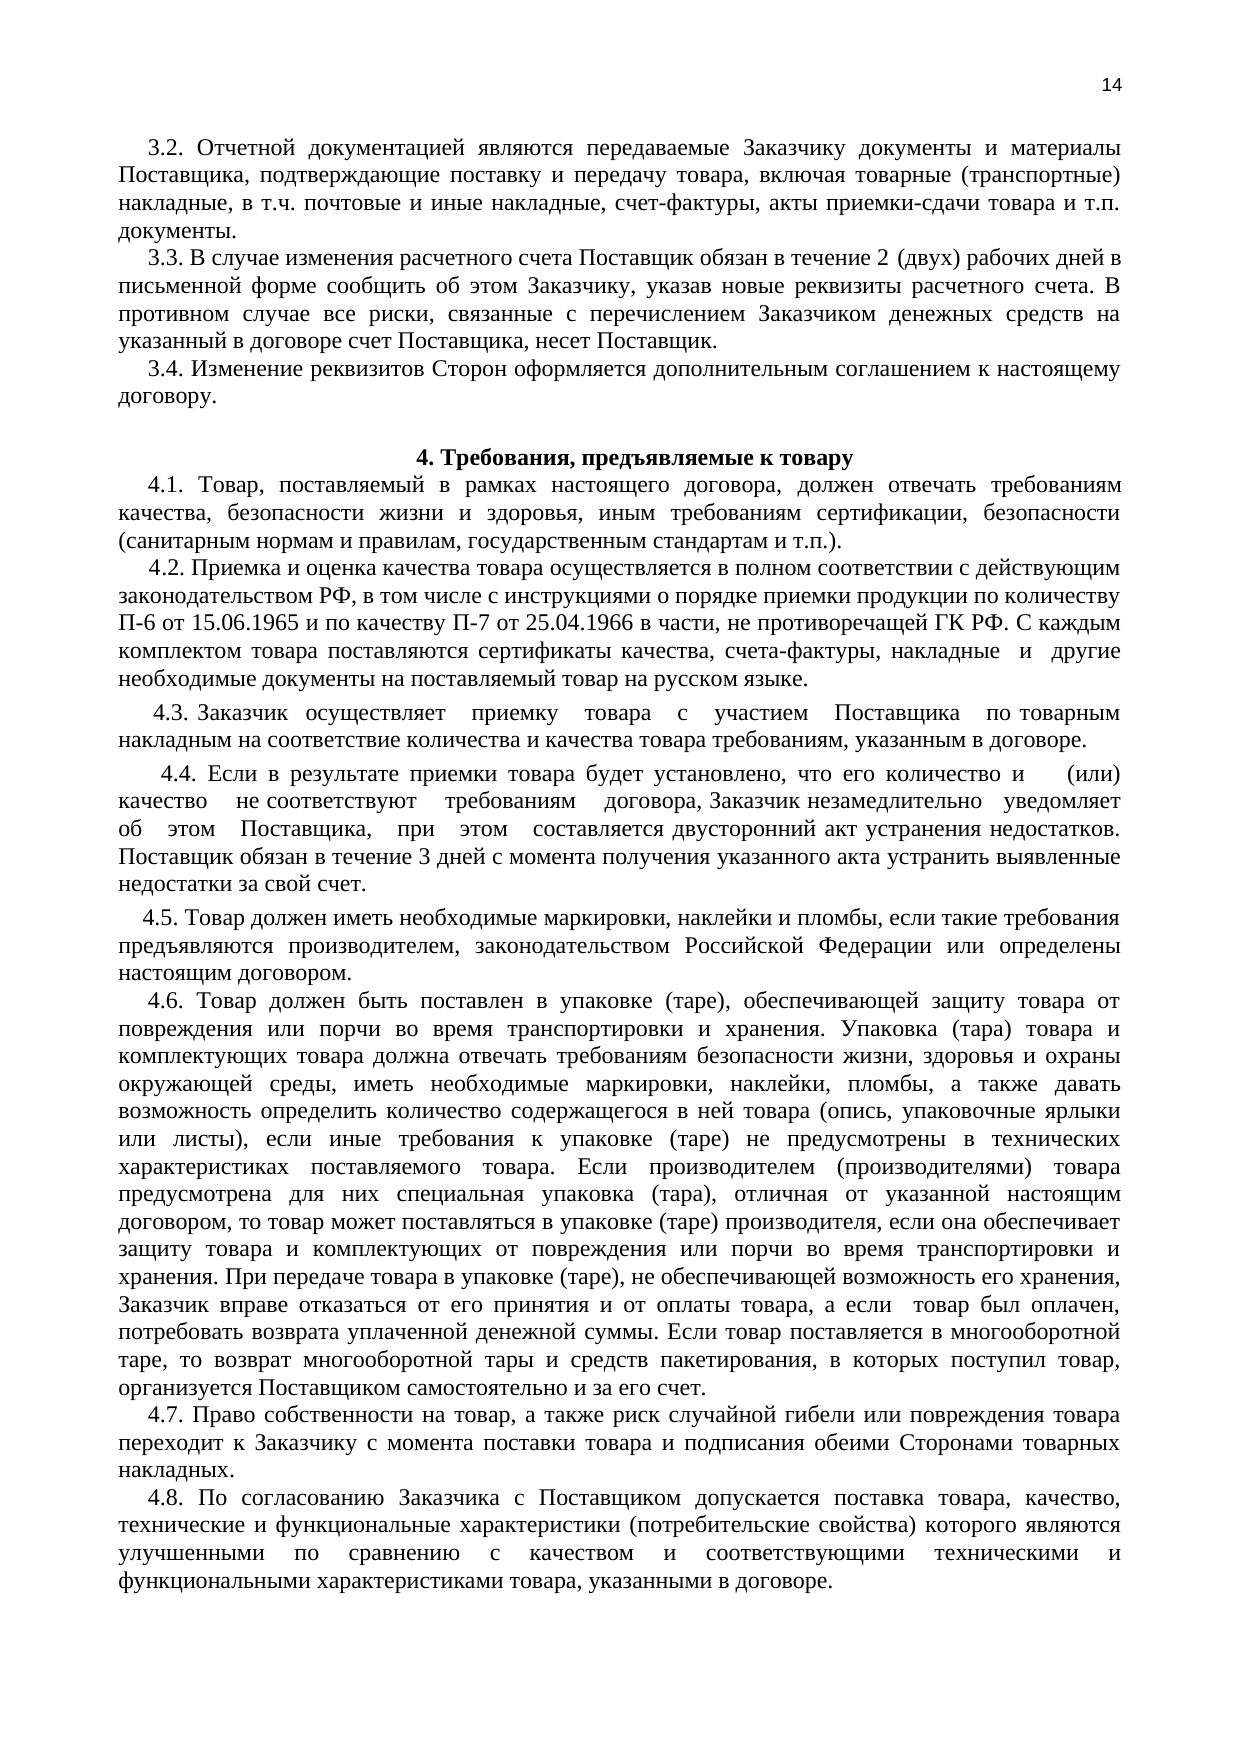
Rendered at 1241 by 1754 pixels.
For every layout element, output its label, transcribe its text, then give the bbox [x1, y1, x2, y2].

list 4.6. Товар должен быть поставлен в упаковке (таре), обеспечивающей защиту товара от повреждения или порчи во время транспортировки и хранения. Упаковка (тара) товара и комплектующих товара должна отвечать требованиям безопасности жизни, здоровья и охраны окружающей среды, иметь необходимые маркировки, наклейки, пломбы, а также давать возможность определить количество содержащегося в ней товара (опись, упаковочные ярлыки или листы), если иные требования к упаковке (таре) не предусмотрены в технических характеристиках поставляемого товара. Если производителем (производителями) товара предусмотрена для них специальная упаковка (тара), отличная от указанной настоящим договором, то товар может поставляться в упаковке (таре) производителя, если она обеспечивает защиту товара и комплектующих от повреждения или порчи во время транспортировки и хранения. При передаче товара в упаковке (таре), не обеспечивающей возможность его хранения, Заказчик вправе отказаться от его принятия и от оплаты товара, а если товар был оплачен, потребовать возврата уплаченной денежной суммы. Если товар поставляется в многооборотной таре, то возврат многооборотной тары и средств пакетирования, в которых поступил товар, организуется Поставщиком самостоятельно и за его счет. [118, 986, 1122, 1400]
text 4.4. Если в результате приемки товара будет установлено, что его количество и (или) качество не соответствуют требованиям договора, Заказчик незамедлительно уведомляет об этом Поставщика, при этом составляется двусторонний акт устранения недостатков. Поставщик обязан в течение 3 дней с момента получения указанного акта устранить выявленные недостатки за свой счет. [118, 759, 1122, 897]
text 4.3. Заказчик осуществляет приемку товара с участием Поставщика по товарным накладным на соответствие количества и качества товара требованиям, указанным в договоре. [118, 697, 1122, 753]
list 3.4. Изменение реквизитов Сторон оформляется дополнительным соглашением к настоящему договору. [118, 354, 1122, 409]
list 4.1. Товар, поставляемый в рамках настоящего договора, должен отвечать требованиям качества, безопасности жизни и здоровья, иным требованиям сертификации, безопасности (санитарным нормам и правилам, государственным стандартам и т.п.). [118, 470, 1122, 553]
list 4.5. Товар должен иметь необходимые маркировки, наклейки и пломбы, если такие требования предъявляются производителем, законодательством Российской Федерации или определены настоящим договором. [118, 903, 1122, 986]
list 4.7. Право собственности на товар, а также риск случайной гибели или повреждения товара переходит к Заказчику с момента поставки товара и подписания обеими Сторонами товарных накладных. [118, 1400, 1122, 1483]
text 4.2. Приемка и оценка качества товара осуществляется в полном соответствии с действующим законодательством РФ, в том числе с инструкциями о порядке приемки продукции по количеству П-6 от 15.06.1965 и по качеству П-7 от 25.04.1966 в части, не противоречащей ГК РФ. С каждым комплектом товара поставляются сертификаты качества, счета-фактуры, накладные и другие необходимые документы на поставляемый товар на русском языке. [118, 553, 1122, 691]
list 4.8. По согласованию Заказчика с Поставщиком допускается поставка товара, качество, технические и функциональные характеристики (потребительские свойства) которого являются улучшенными по сравнению с качеством и соответствующими техническими и функциональными характеристиками товара, указанными в договоре. [118, 1483, 1122, 1593]
list 3.2. Отчетной документацией являются передаваемые Заказчику документы и материалы Поставщика, подтверждающие поставку и передачу товара, включая товарные (транспортные) накладные, в т.ч. почтовые и иные накладные, счет-фактуры, акты приемки-сдачи товара и т.п. документы. [118, 133, 1122, 243]
list 3.3. В случае изменения расчетного счета Поставщик обязан в течение 2 (двух) рабочих дней в письменной форме сообщить об этом Заказчику, указав новые реквизиты расчетного счета. В противном случае все риски, связанные с перечислением Заказчиком денежных средств на указанный в договоре счет Поставщика, несет Поставщик. [118, 243, 1122, 354]
list 4. Требования, предъявляемые к товару [118, 443, 1122, 470]
